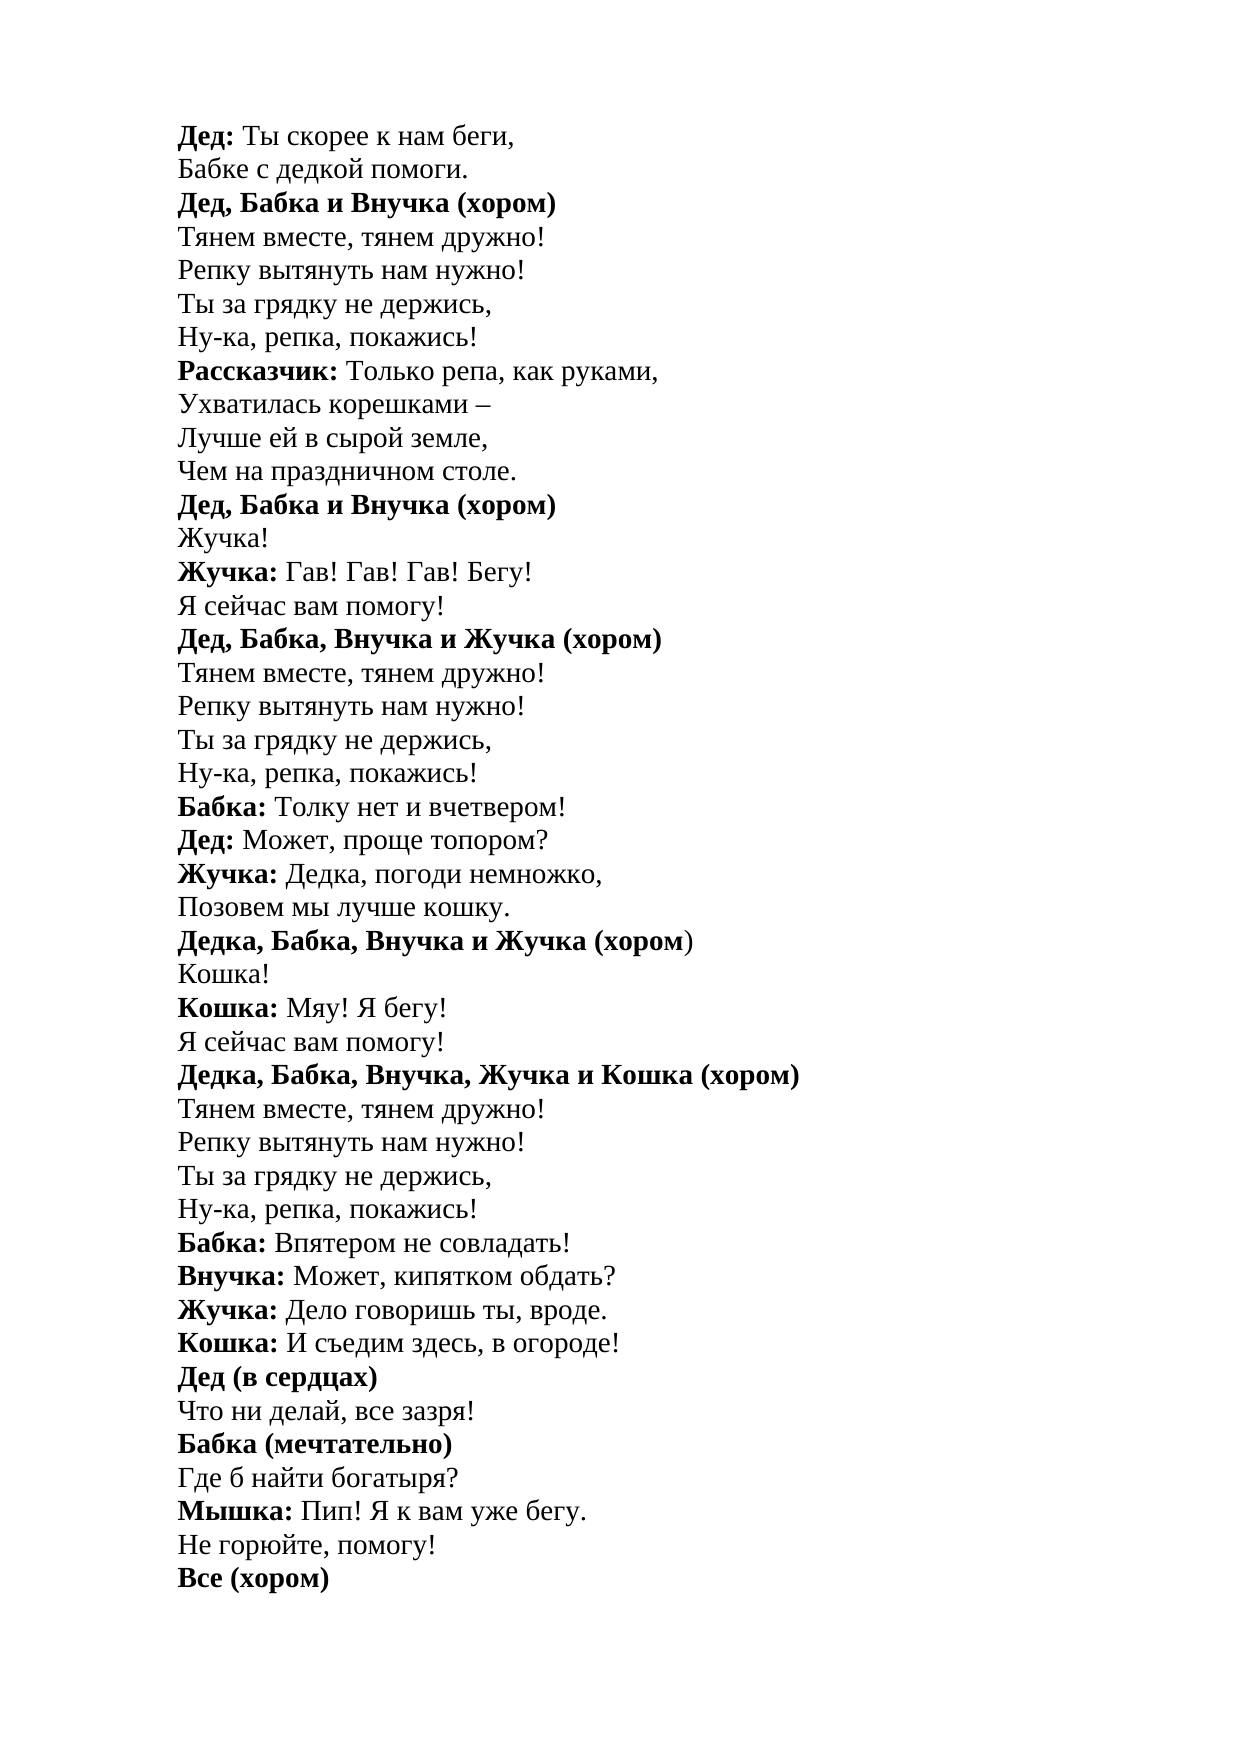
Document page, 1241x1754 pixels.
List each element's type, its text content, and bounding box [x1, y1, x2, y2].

text Рассказчик: Только репа, как руками, Ухватилась корешками – Лучше ей в сырой земле, Чем на праздничном столе. [177, 353, 1152, 487]
text Бабка (мечтательно) [177, 1426, 1152, 1460]
text Дед, Бабка и Внучка (хором) [177, 185, 1152, 219]
text Кошка: И съедим здесь, в огороде! [177, 1326, 1152, 1359]
text Кошка: Мяу! Я бегу! Я сейчас вам помогу! [177, 990, 1152, 1057]
text Дед: Ты скорее к нам беги, Бабке с дедкой помоги. [177, 118, 1152, 185]
text Дедка, Бабка, Внучка, Жучка и Кошка (хором) [177, 1057, 1152, 1091]
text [177, 219, 1152, 353]
text Что ни делай, все зазря! [177, 1393, 1152, 1426]
text Дедка, Бабка, Внучка и Жучка (хором) [177, 923, 1152, 957]
text Дед (в сердцах) [177, 1359, 1152, 1393]
text Дед: Может, проще топором? [177, 822, 1152, 856]
text Где б найти богатыря? [177, 1460, 1152, 1493]
text Дед, Бабка, Внучка и Жучка (хором) [177, 621, 1152, 655]
text Внучка: Может, кипятком обдать? [177, 1258, 1152, 1292]
text Жучка: Дело говоришь ты, вроде. [177, 1292, 1152, 1326]
text Тянем вместе, тянем дружно! Репку вытянуть нам нужно! Ты за грядку не держись, Ну-ка, репка, покажись! [177, 655, 1152, 789]
text Бабка: Толку нет и вчетвером! [177, 789, 1152, 822]
text Все (хором) [177, 1560, 1152, 1594]
text Мышка: Пип! Я к вам уже бегу. Не горюйте, помогу! [177, 1493, 1152, 1560]
text Тянем вместе, тянем дружно! Репку вытянуть нам нужно! Ты за грядку не держись, Ну-ка, репка, покажись! [177, 1091, 1152, 1225]
text Бабка: Впятером не совладать! [177, 1225, 1152, 1258]
text Жучка! [177, 521, 1152, 554]
text Жучка: Гав! Гав! Гав! Бегу! Я сейчас вам помогу! [177, 554, 1152, 621]
text Кошка! [177, 957, 1152, 990]
text Дед, Бабка и Внучка (хором) [177, 487, 1152, 521]
text Жучка: Дедка, погоди немножко, Позовем мы лучше кошку. [177, 856, 1152, 923]
